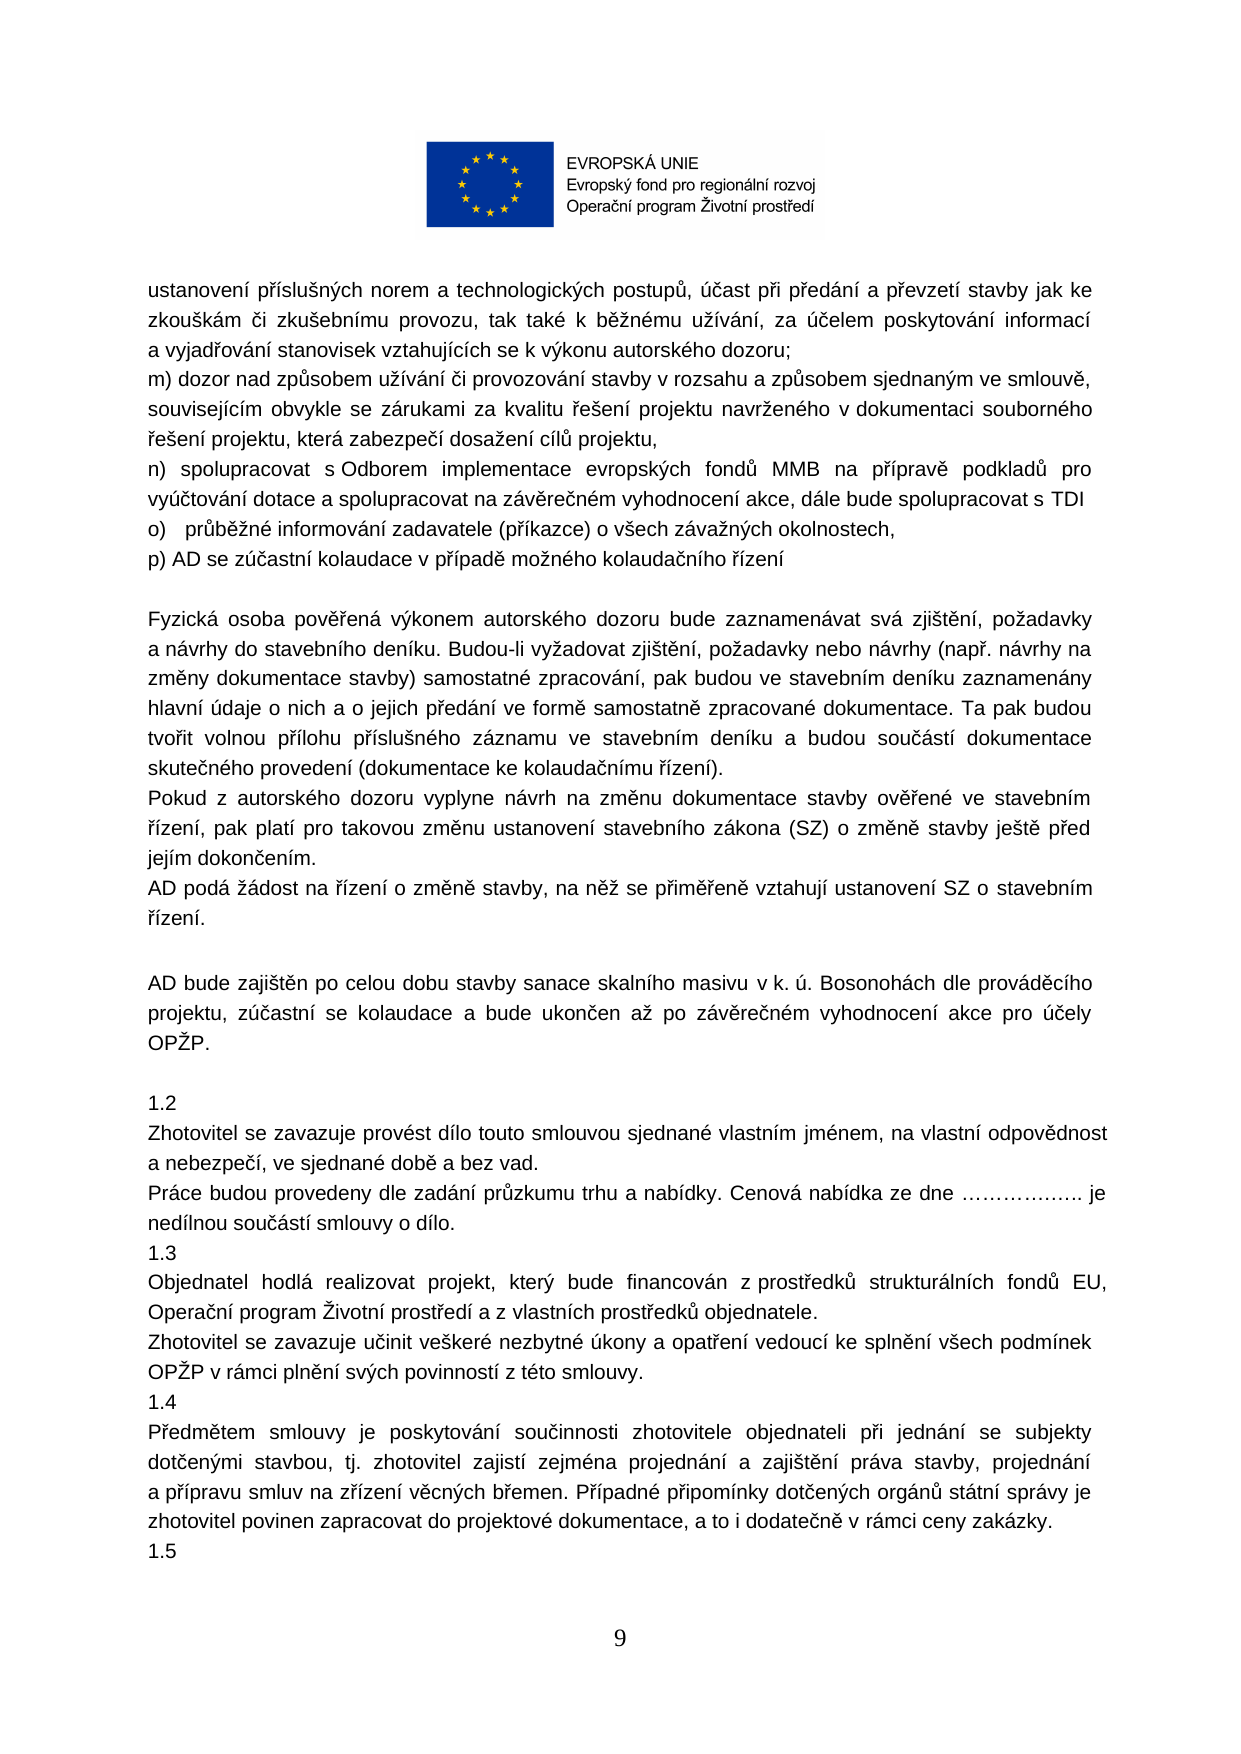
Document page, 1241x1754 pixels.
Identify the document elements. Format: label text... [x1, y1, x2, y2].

text 1.3 [148, 1240, 1107, 1264]
text Práce budou provedeny dle zadání průzkumu trhu a nabídky. Cenová nabídka ze dne ………….….. je nedílnou součástí smlouvy o dílo. [148, 1181, 1107, 1234]
text 1.4 [148, 1390, 1092, 1414]
text 1.5 [148, 1539, 1092, 1563]
text AD podá žádost na řízení o změně stavby, na něž se přiměřeně vztahují ustanovení SZ o stavebním řízení. [148, 876, 1092, 929]
text Fyzická osoba pověřená výkonem autorského dozoru bude zaznamenávat svá zjištění, požadavky a návrhy do stavebního deníku. Budou-li vyžadovat zjištění, požadavky nebo návrhy (např. návrhy na změny dokumentace stavby) samostatné zpracování, pak budou ve stavebním deníku zaznamenány hlavní údaje o nich a o jejich předání ve formě samostatně zpracované dokumentace. Ta pak budou tvořit volnou přílohu příslušného záznamu ve stavebním deníku a budou součástí dokumentace skutečného provedení (dokumentace ke kolaudačnímu řízení). [148, 606, 1093, 780]
text Objednatel hodlá realizovat projekt, který bude financován z prostředků strukturálních fondů EU, Operační program Životní prostředí a z vlastních prostředků objednatele. [148, 1270, 1107, 1324]
text Zhotovitel se zavazuje učinit veškeré nezbytné úkony a opatření vedoucí ke splnění všech podmínek OPŽP v rámci plnění svých povinností z této smlouvy. [148, 1330, 1092, 1384]
text Pokud z autorského dozoru vyplyne návrh na změnu dokumentace stavby ověřené ve stavebním řízení, pak platí pro takovou změnu ustanovení stavebního zákona (SZ) o změně stavby ještě před jejím dokončením. [148, 786, 1092, 869]
text Zhotovitel se zavazuje provést dílo touto smlouvou sjednané vlastním jménem, na vlastní odpovědnost a nebezpečí, ve sjednané době a bez vad. [148, 1121, 1107, 1174]
text Předmětem smlouvy je poskytování součinnosti zhotovitele objednateli při jednání se subjekty dotčenými stavbou, tj. zhotovitel zajistí zejména projednání a zajištění práva stavby, projednání a přípravu smluv na zřízení věcných břemen. Případné připomínky dotčených orgánů státní správy je zhotovitel povinen zapracovat do projektové dokumentace, a to i dodatečně v rámci ceny zakázky. [148, 1420, 1092, 1533]
text n) spolupracovat s Odborem implementace evropských fondů MMB na přípravě podkladů pro vyúčtování dotace a spolupracovat na závěrečném vyhodnocení akce, dále bude spolupracovat s TDI [148, 457, 1092, 511]
text 1.2 [148, 1091, 1107, 1115]
text p) AD se zúčastní kolaudace v případě možného kolaudačního řízení [148, 547, 1092, 571]
list průběžné informování zadavatele (příkazce) o všech závažných okolnostech, [148, 517, 1092, 541]
text m) dozor nad způsobem užívání či provozování stavby v rozsahu a způsobem sjednaným ve smlouvě, souvisejícím obvykle se zárukami za kvalitu řešení projektu navrženého v dokumentaci souborného řešení projektu, která zabezpečí dosažení cílů projektu, [148, 367, 1092, 451]
text AD bude zajištěn po celou dobu stavby sanace skalního masivu v k. ú. Bosonohách dle prováděcího projektu, zúčastní se kolaudace a bude ukončen až po závěrečném vyhodnocení akce pro účely OPŽP. [148, 971, 1092, 1055]
picture [414, 130, 826, 240]
